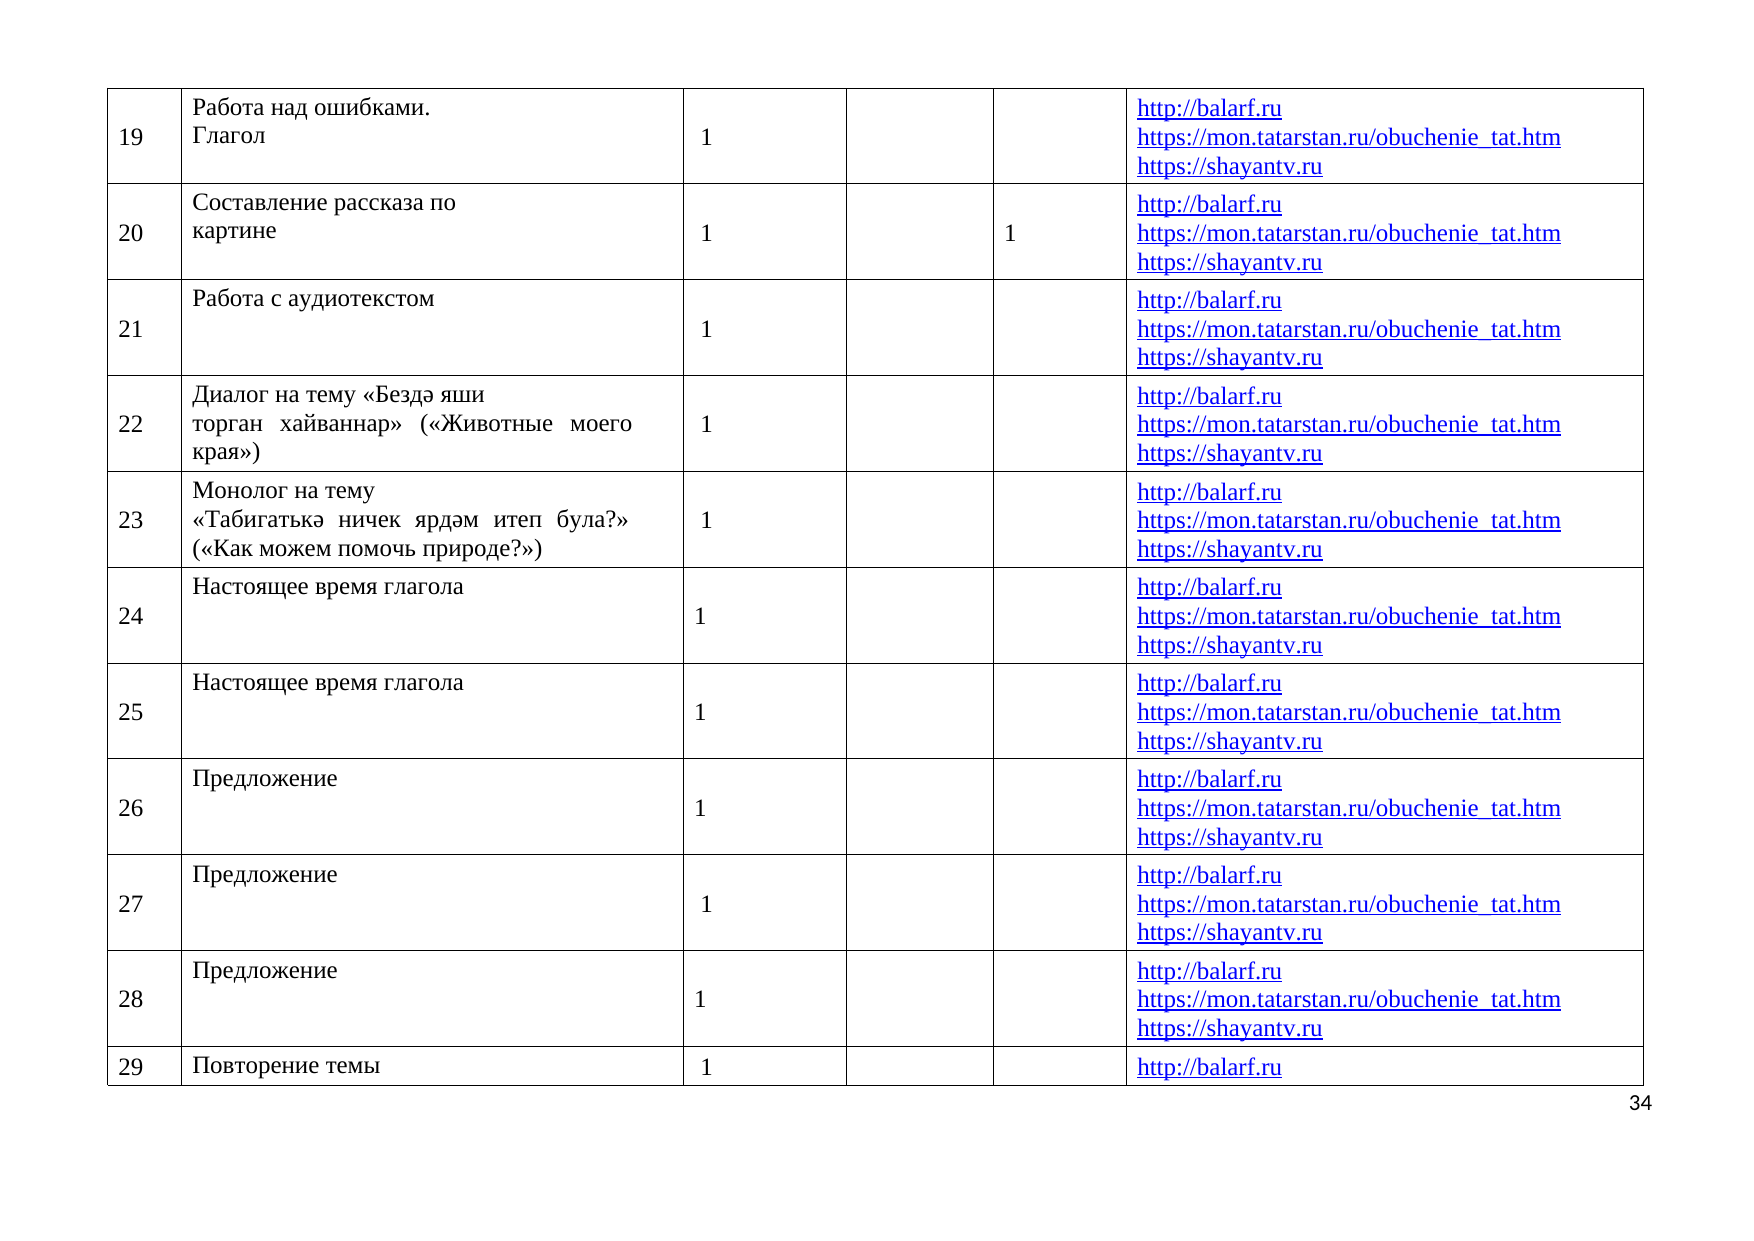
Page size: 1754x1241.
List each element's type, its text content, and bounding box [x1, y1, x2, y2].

table_cell Предложение [182, 759, 683, 854]
table_cell Работа над ошибками. Глагол [182, 89, 683, 183]
table_cell [847, 280, 993, 375]
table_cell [1127, 1047, 1643, 1084]
table_cell [994, 664, 1126, 758]
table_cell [182, 1047, 683, 1084]
table_cell 1 [684, 376, 846, 471]
table_cell 21 [108, 280, 181, 375]
table_cell [994, 376, 1126, 471]
table_cell Настоящее время глагола [182, 664, 683, 758]
table_cell [847, 184, 993, 279]
table_cell Составление рассказа по картине [182, 184, 683, 279]
table_cell 1 [684, 951, 846, 1046]
table_cell Настоящее время глагола [182, 568, 683, 662]
table_cell 22 [108, 376, 181, 471]
table_cell 1 [684, 89, 846, 183]
table_cell [847, 664, 993, 758]
table_cell 1 [684, 1047, 846, 1084]
table_cell 1 [684, 280, 846, 375]
table_cell 28 [108, 951, 181, 1046]
table_cell [847, 759, 993, 854]
table_cell Монолог на тему «Табигатькə ничек ярдəм итеп була?» («Как можем помочь природе?») [182, 472, 683, 567]
table_cell 20 [108, 184, 181, 279]
table_cell 29 [108, 1047, 181, 1084]
table_cell Диалог на тему «Бездə яши торган хайваннар» («Животные моего края») [182, 376, 683, 471]
table_cell http://balarf.ru https://mon.tatarstan.ru/obuchenie_tat.htm https://shayantv.ru [1127, 759, 1643, 854]
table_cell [1127, 89, 1643, 183]
table_cell [994, 472, 1126, 567]
table_cell 1 [684, 472, 846, 567]
table_cell [994, 89, 1126, 183]
table_cell 25 [108, 664, 181, 758]
table_cell [847, 376, 993, 471]
table_cell 27 [108, 855, 181, 950]
table_cell http://balarf.ru https://mon.tatarstan.ru/obuchenie_tat.htm https://shayantv.ru [1127, 376, 1643, 471]
table_cell [847, 1047, 993, 1084]
table_cell [994, 759, 1126, 854]
table_cell 23 [108, 472, 181, 567]
table_cell http://balarf.ru https://mon.tatarstan.ru/obuchenie_tat.htm https://shayantv.ru [1127, 280, 1643, 375]
table_cell [847, 855, 993, 950]
table_cell Работа с аудиотекстом [182, 280, 683, 375]
table_cell [994, 1047, 1126, 1084]
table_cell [1127, 184, 1643, 279]
table_cell http://balarf.ru https://mon.tatarstan.ru/obuchenie_tat.htm https://shayantv.ru [1127, 472, 1643, 567]
table_cell 1 [684, 184, 846, 279]
table_cell [847, 568, 993, 662]
table_cell [994, 568, 1126, 662]
table_cell 19 [108, 89, 181, 183]
table_cell 24 [108, 568, 181, 662]
table_cell 1 [994, 184, 1126, 279]
table_cell http://balarf.ru https://mon.tatarstan.ru/obuchenie_tat.htm https://shayantv.ru [1127, 664, 1643, 758]
table_cell [847, 472, 993, 567]
table_cell Предложение [182, 951, 683, 1046]
table_cell [994, 280, 1126, 375]
table_cell [847, 89, 993, 183]
table_cell Предложение [182, 855, 683, 950]
table_cell 26 [108, 759, 181, 854]
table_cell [1127, 951, 1643, 1046]
table_cell http://balarf.ru https://mon.tatarstan.ru/obuchenie_tat.htm https://shayantv.ru [1127, 855, 1643, 950]
table_cell 1 [684, 855, 846, 950]
table_cell [994, 855, 1126, 950]
table_cell 1 [684, 664, 846, 758]
table_cell http://balarf.ru https://mon.tatarstan.ru/obuchenie_tat.htm https://shayantv.ru [1127, 568, 1643, 662]
table_cell 1 [684, 568, 846, 662]
table_cell [847, 951, 993, 1046]
table_cell 1 [684, 759, 846, 854]
table_cell [994, 951, 1126, 1046]
